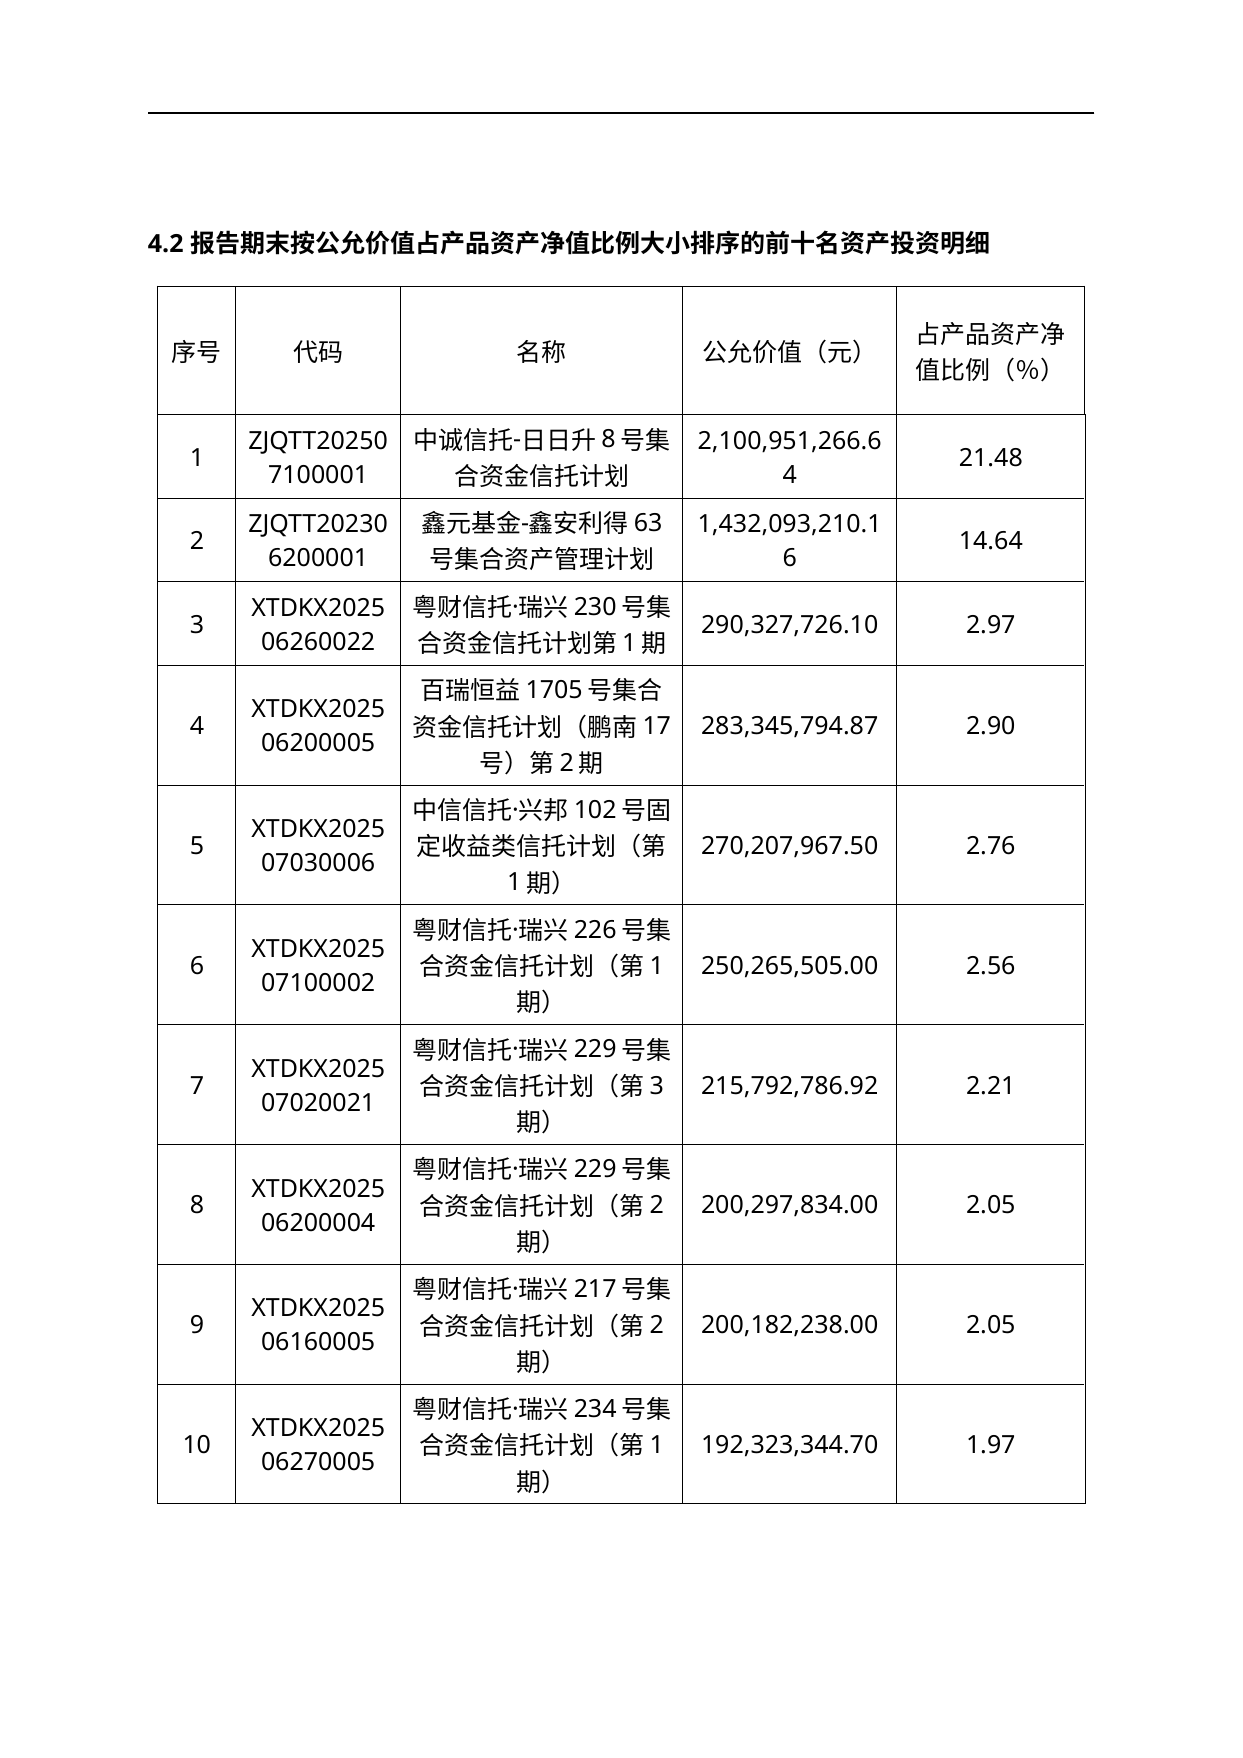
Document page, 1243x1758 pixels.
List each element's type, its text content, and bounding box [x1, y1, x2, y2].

table_cell 2.05 [897, 1264, 1085, 1383]
table_cell 215,792,786.92 [683, 1025, 896, 1144]
table_cell 290,327,726.10 [683, 582, 896, 665]
table_cell 200,182,238.00 [683, 1265, 896, 1383]
table_cell 2.56 [897, 904, 1085, 1024]
table_cell 百瑞恒益1705号集合资金信托计划（鹏南17号）第2期 [401, 666, 682, 784]
table_cell 粤财信托·瑞兴217号集合资金信托计划（第2期） [401, 1265, 682, 1383]
text 4.2 报告期末按公允价值占产品资产净值比例大小排序的前十名资产投资明细 [148, 224, 1094, 260]
table_cell 7 [158, 1025, 235, 1144]
table_cell 1.97 [897, 1384, 1085, 1503]
table_cell 粤财信托·瑞兴230号集合资金信托计划第1期 [401, 582, 682, 665]
table_header 序号 [158, 287, 235, 414]
table_cell 鑫元基金-鑫安利得63号集合资产管理计划 [401, 499, 682, 581]
table_header 名称 [401, 287, 682, 414]
table_cell 中诚信托-日日升8号集合资金信托计划 [401, 415, 682, 498]
table_cell 21.48 [897, 415, 1085, 498]
table_cell 中信信托·兴邦102号固定收益类信托计划（第1期） [401, 786, 682, 904]
table_header 占产品资产净值比例（％） [897, 287, 1084, 414]
table_cell 250,265,505.00 [683, 905, 896, 1024]
table_cell 2.97 [897, 581, 1085, 665]
table_cell ZJQTT202306200001 [236, 499, 400, 581]
table_cell 1,432,093,210.16 [683, 499, 896, 581]
table_cell 2.05 [897, 1144, 1085, 1264]
table_cell 粤财信托·瑞兴226号集合资金信托计划（第1期） [401, 905, 682, 1024]
table_cell 2,100,951,266.64 [683, 415, 896, 498]
table_cell 2.76 [897, 785, 1085, 904]
table_cell 283,345,794.87 [683, 666, 896, 784]
table_header 公允价值（元） [683, 287, 896, 414]
table_cell 粤财信托·瑞兴234号集合资金信托计划（第1期） [401, 1385, 682, 1503]
table_cell XTDKX202506270005 [236, 1385, 400, 1503]
table_cell 4 [158, 666, 235, 784]
table_cell 192,323,344.70 [683, 1385, 896, 1503]
table_cell 8 [158, 1145, 235, 1264]
table_cell 粤财信托·瑞兴229号集合资金信托计划（第2期） [401, 1145, 682, 1264]
table_cell XTDKX202507100002 [236, 905, 400, 1024]
table_cell XTDKX202506160005 [236, 1265, 400, 1383]
table_cell 2 [158, 499, 235, 581]
table_cell XTDKX202506200004 [236, 1145, 400, 1264]
table_cell 2.90 [897, 665, 1085, 784]
table_cell 3 [158, 582, 235, 665]
table_header 代码 [236, 287, 400, 414]
table_cell 270,207,967.50 [683, 786, 896, 904]
table_cell 6 [158, 905, 235, 1024]
table_cell XTDKX202506260022 [236, 582, 400, 665]
table_cell XTDKX202507030006 [236, 786, 400, 904]
table_cell ZJQTT202507100001 [236, 415, 400, 498]
table_cell 14.64 [897, 498, 1085, 581]
table_cell XTDKX202507020021 [236, 1025, 400, 1144]
table_cell 9 [158, 1265, 235, 1383]
table_cell 1 [158, 415, 235, 498]
table_cell 200,297,834.00 [683, 1145, 896, 1264]
table_cell XTDKX202506200005 [236, 666, 400, 784]
table_cell 5 [158, 786, 235, 904]
table_cell 10 [158, 1385, 235, 1503]
table_cell 2.21 [897, 1024, 1085, 1144]
table_cell 粤财信托·瑞兴229号集合资金信托计划（第3期） [401, 1025, 682, 1144]
